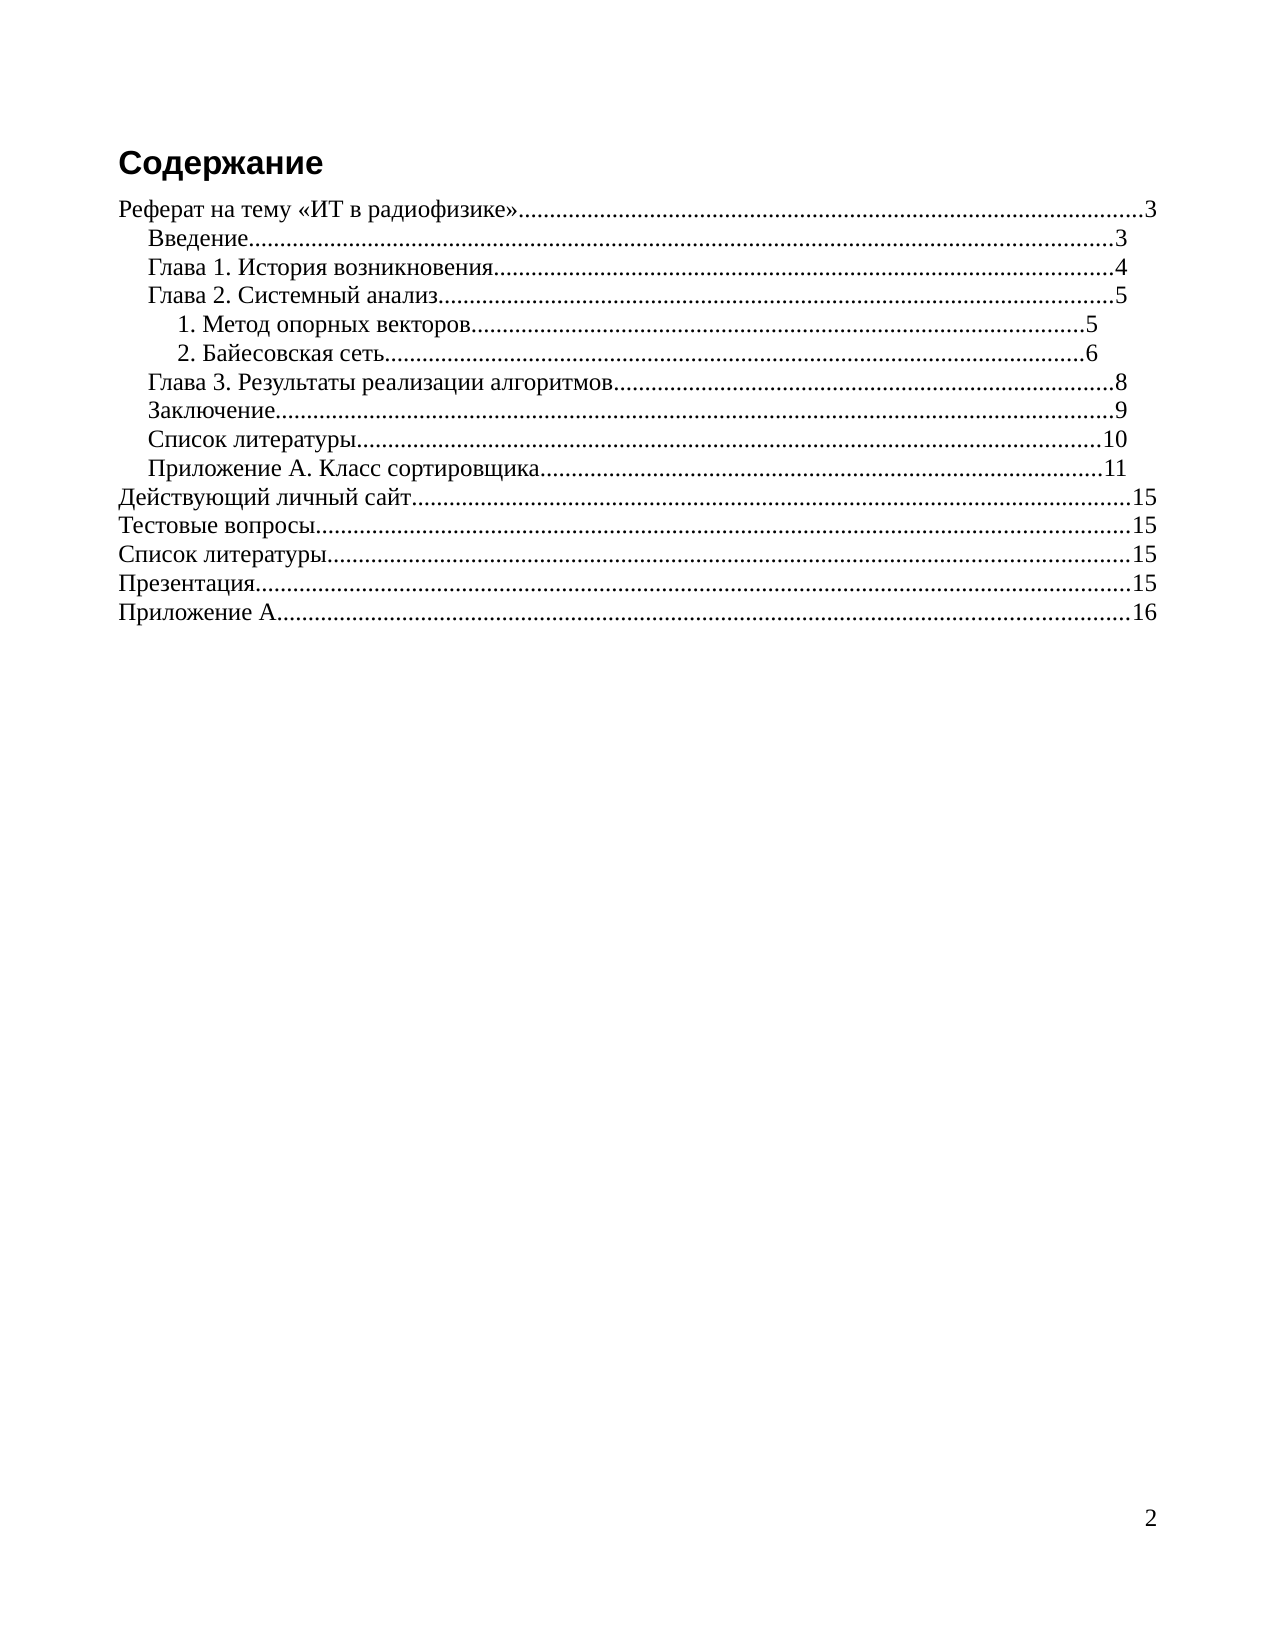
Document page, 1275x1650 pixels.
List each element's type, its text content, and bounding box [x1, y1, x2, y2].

text Глава 1. История возникновения. 4 [148, 252, 1157, 280]
text Глава 2. Системный анализ. 5 [148, 280, 1157, 309]
text Тестовые вопросы 15 [118, 510, 1157, 539]
text Приложение А 16 [118, 597, 1157, 625]
text Презентация 15 [118, 568, 1157, 597]
text 1. Метод опорных векторов. 5 [177, 309, 1157, 338]
text Список литературы 10 [148, 424, 1157, 453]
text Заключение 9 [148, 395, 1157, 424]
text Действующий личный сайт 15 [118, 482, 1157, 510]
text Список литературы 15 [118, 539, 1157, 568]
text Реферат на тему «ИТ в радиофизике» 3 [118, 194, 1157, 223]
text Введение 3 [148, 223, 1157, 252]
text Приложение А. Класс сортировщика. 11 [148, 453, 1157, 482]
subtitle Содержание [118, 143, 1157, 182]
text 2. Байесовская сеть. 6 [177, 338, 1157, 367]
text Глава 3. Результаты реализации алгоритмов 8 [148, 367, 1157, 395]
